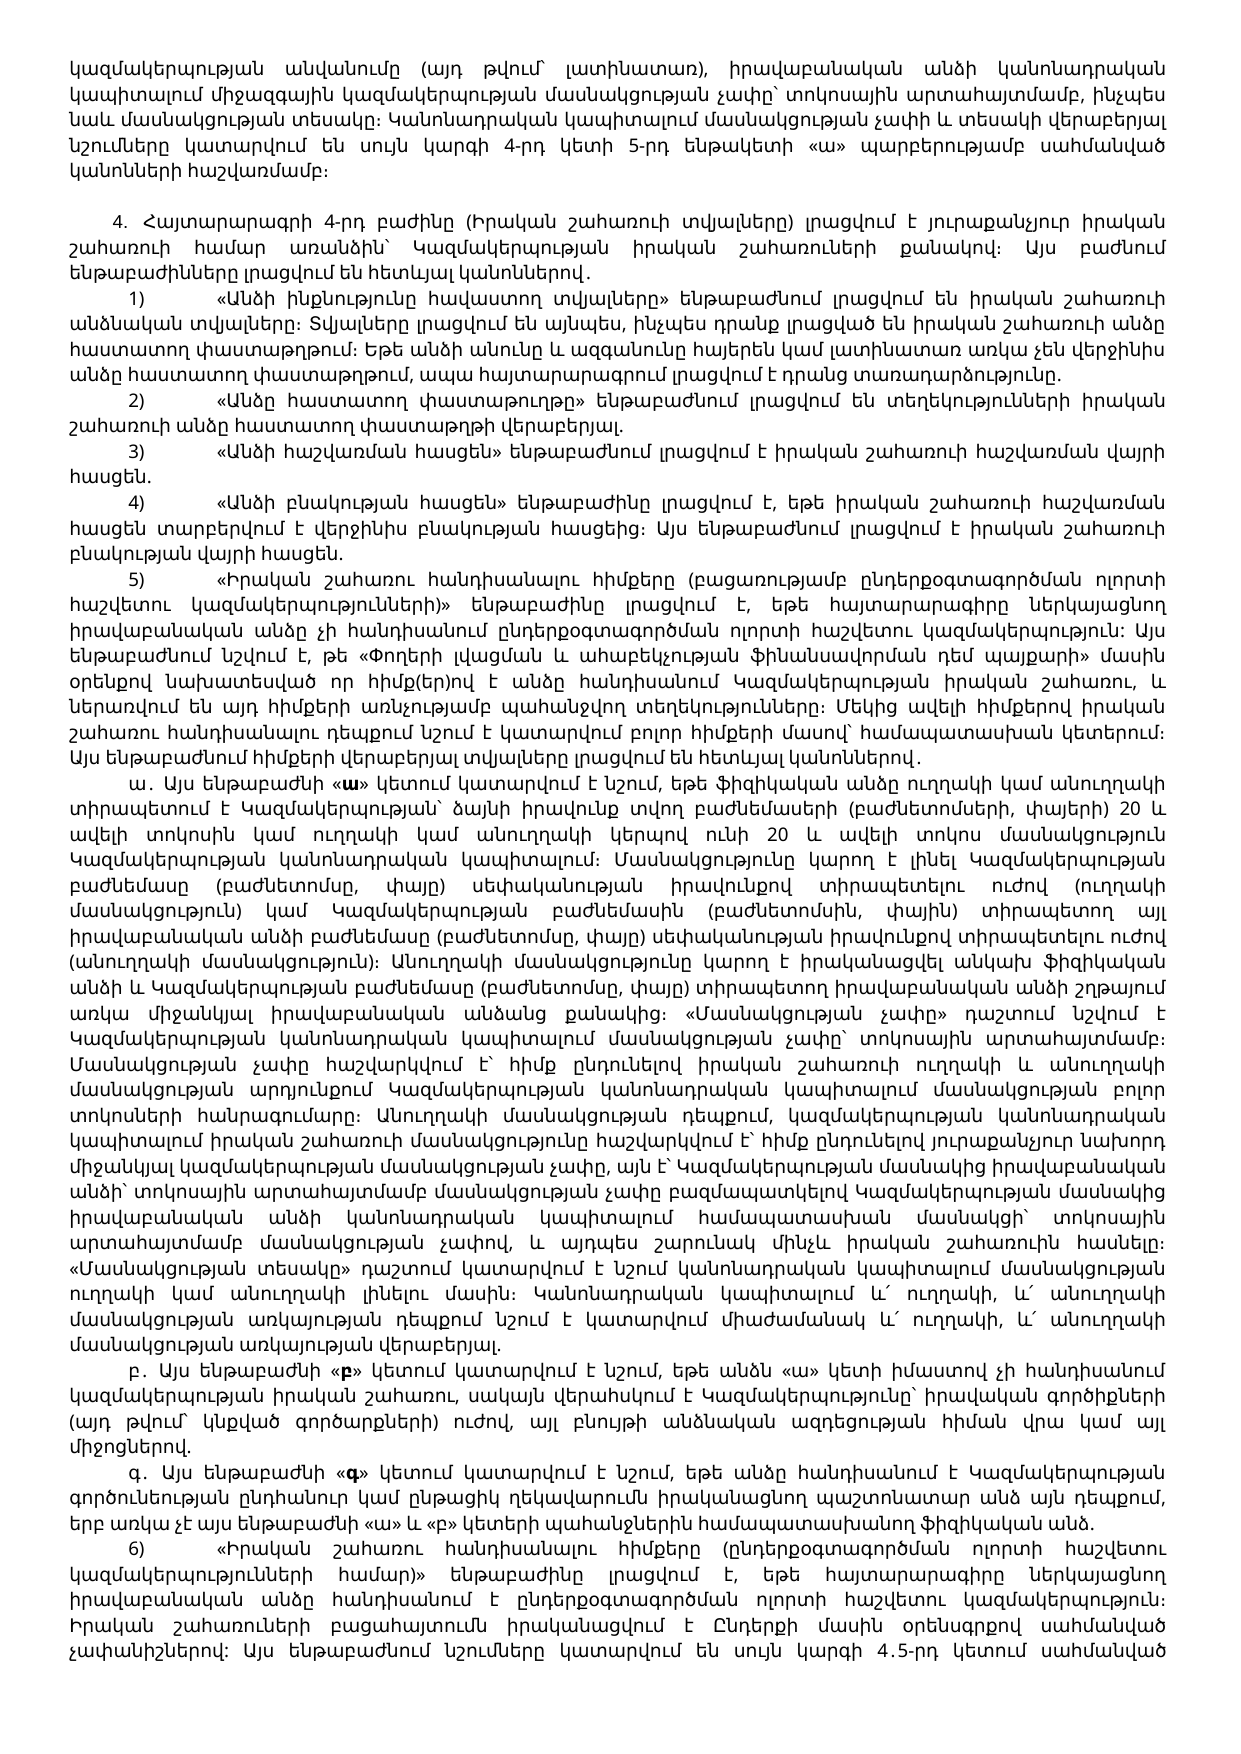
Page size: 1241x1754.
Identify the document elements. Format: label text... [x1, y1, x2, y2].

list «Իրական շահառու հանդիսանալու հիմքերը (բացառությամբ ընդերքօգտագործման ոլորտի հաշվետու կազմակերպությունների)» ենթաբաժինը լրացվում է, եթե հայտարարագիրը ներկայացնող իրավաբանական անձը չի հանդիսանում ընդերքօգտագործման ոլորտի հաշվետու կազմակերպություն: Այս ենթաբաժնում նշվում է, թե «Փողերի լվացման և ահաբեկչության ֆինանսավորման դեմ պայքարի» մասին օրենքով նախատեսված որ հիմք(եր)ով է անձը հանդիսանում Կազմակերպության իրական շահառու, և ներառվում են այդ հիմքերի առնչությամբ պահանջվող տեղեկությունները։ Մեկից ավելի հիմքերով իրական շահառու հանդիսանալու դեպքում նշում է կատարվում բոլոր հիմքերի մասով՝ համապատասխան կետերում։ Այս ենթաբաժնում հիմքերի վերաբերյալ տվյալները լրացվում են հետևյալ կանոններով․ [69, 566, 1167, 770]
list Հայտարարագրի 4-րդ բաժինը (Իրական շահառուի տվյալները) լրացվում է յուրաքանչյուր իրական շահառուի համար առանձին՝ Կազմակերպության իրական շահառուների քանակով։ Այս բաժնում ենթաբաժինները լրացվում են հետևյալ կանոններով․ [69, 209, 1167, 285]
text գ․ Այս ենթաբաժնի «գ» կետում կատարվում է նշում, եթե անձը հանդիսանում է Կազմակերպության գործունեության ընդհանուր կամ ընթացիկ ղեկավարումն իրականացնող պաշտոնատար անձ այն դեպքում, երբ առկա չէ այս ենթաբաժնի «ա» և «բ» կետերի պահանջներին համապատասխանող ֆիզիկական անձ. [69, 1459, 1167, 1536]
text ա․ Այս ենթաբաժնի «ա» կետում կատարվում է նշում, եթե ֆիզիկական անձը ուղղակի կամ անուղղակի տիրապետում է Կազմակերպության՝ ձայնի իրավունք տվող բաժնեմասերի (բաժնետոմսերի, փայերի) 20 և ավելի տոկոսին կամ ուղղակի կամ անուղղակի կերպով ունի 20 և ավելի տոկոս մասնակցություն Կազմակերպության կանոնադրական կապիտալում։ Մասնակցությունը կարող է լինել Կազմակերպության բաժնեմասը (բաժնետոմսը, փայը) սեփականության իրավունքով տիրապետելու ուժով (ուղղակի մասնակցություն) կամ Կազմակերպության բաժնեմասին (բաժնետոմսին, փային) տիրապետող այլ իրավաբանական անձի բաժնեմասը (բաժնետոմսը, փայը) սեփականության իրավունքով տիրապետելու ուժով (անուղղակի մասնակցություն)։ Անուղղակի մասնակցությունը կարող է իրականացվել անկախ ֆիզիկական անձի և Կազմակերպության բաժնեմասը (բաժնետոմսը, փայը) տիրապետող իրավաբանական անձի շղթայում առկա միջանկյալ իրավաբանական անձանց քանակից։ «Մասնակցության չափը» դաշտում նշվում է Կազմակերպության կանոնադրական կապիտալում մասնակցության չափը՝ տոկոսային արտահայտմամբ։ Մասնակցության չափը հաշվարկվում է՝ հիմք ընդունելով իրական շահառուի ուղղակի և անուղղակի մասնակցության արդյունքում Կազմակերպության կանոնադրական կապիտալում մասնակցության բոլոր տոկոսների հանրագումարը։ Անուղղակի մասնակցության դեպքում, կազմակերպության կանոնադրական կապիտալում իրական շահառուի մասնակցությունը հաշվարկվում է՝ հիմք ընդունելով յուրաքանչյուր նախորդ միջանկյալ կազմակերպության մասնակցության չափը, այն է՝ Կազմակերպության մասնակից իրավաբանական անձի՝ տոկոսային արտահայտմամբ մասնակցության չափը բազմապատկելով Կազմակերպության մասնակից իրավաբանական անձի կանոնադրական կապիտալում համապատասխան մասնակցի՝ տոկոսային արտահայտմամբ մասնակցության չափով, և այդպես շարունակ մինչև իրական շահառուին հասնելը։ «Մասնակցության տեսակը» դաշտում կատարվում է նշում կանոնադրական կապիտալում մասնակցության ուղղակի կամ անուղղակի լինելու մասին։ Կանոնադրական կապիտալում և՛ ուղղակի, և՛ անուղղակի մասնակցության առկայության դեպքում նշում է կատարվում միաժամանակ և՛ ուղղակի, և՛ անուղղակի մասնակցության առկայության վերաբերյալ. [69, 770, 1167, 1357]
list «Անձի հաշվառման հասցեն» ենթաբաժնում լրացվում է իրական շահառուի հաշվառման վայրի հասցեն. [69, 438, 1167, 489]
list «Անձի բնակության հասցեն» ենթաբաժինը լրացվում է, եթե իրական շահառուի հաշվառման հասցեն տարբերվում է վերջինիս բնակության հասցեից։ Այս ենթաբաժնում լրացվում է իրական շահառուի բնակության վայրի հասցեն. [69, 489, 1167, 566]
list «Անձը հաստատող փաստաթուղթը» ենթաբաժնում լրացվում են տեղեկությունների իրական շահառուի անձը հաստատող փաստաթղթի վերաբերյալ. [69, 387, 1167, 438]
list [69, 56, 1167, 183]
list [69, 1536, 1167, 1663]
list «Անձի ինքնությունը հավաստող տվյալները» ենթաբաժնում լրացվում են իրական շահառուի անձնական տվյալները։ Տվյալները լրացվում են այնպես, ինչպես դրանք լրացված են իրական շահառուի անձը հաստատող փաստաթղթում։ Եթե անձի անունը և ազգանունը հայերեն կամ լատինատառ առկա չեն վերջինիս անձը հաստատող փաստաթղթում, ապա հայտարարագրում լրացվում է դրանց տառադարձությունը. [69, 285, 1167, 387]
text բ․ Այս ենթաբաժնի «բ» կետում կատարվում է նշում, եթե անձն «ա» կետի իմաստով չի հանդիսանում կազմակերպության իրական շահառու, սակայն վերահսկում է Կազմակերպությունը՝ իրավական գործիքների (այդ թվում՝ կնքված գործարքների) ուժով, այլ բնույթի անձնական ազդեցության հիման վրա կամ այլ միջոցներով. [69, 1357, 1167, 1459]
